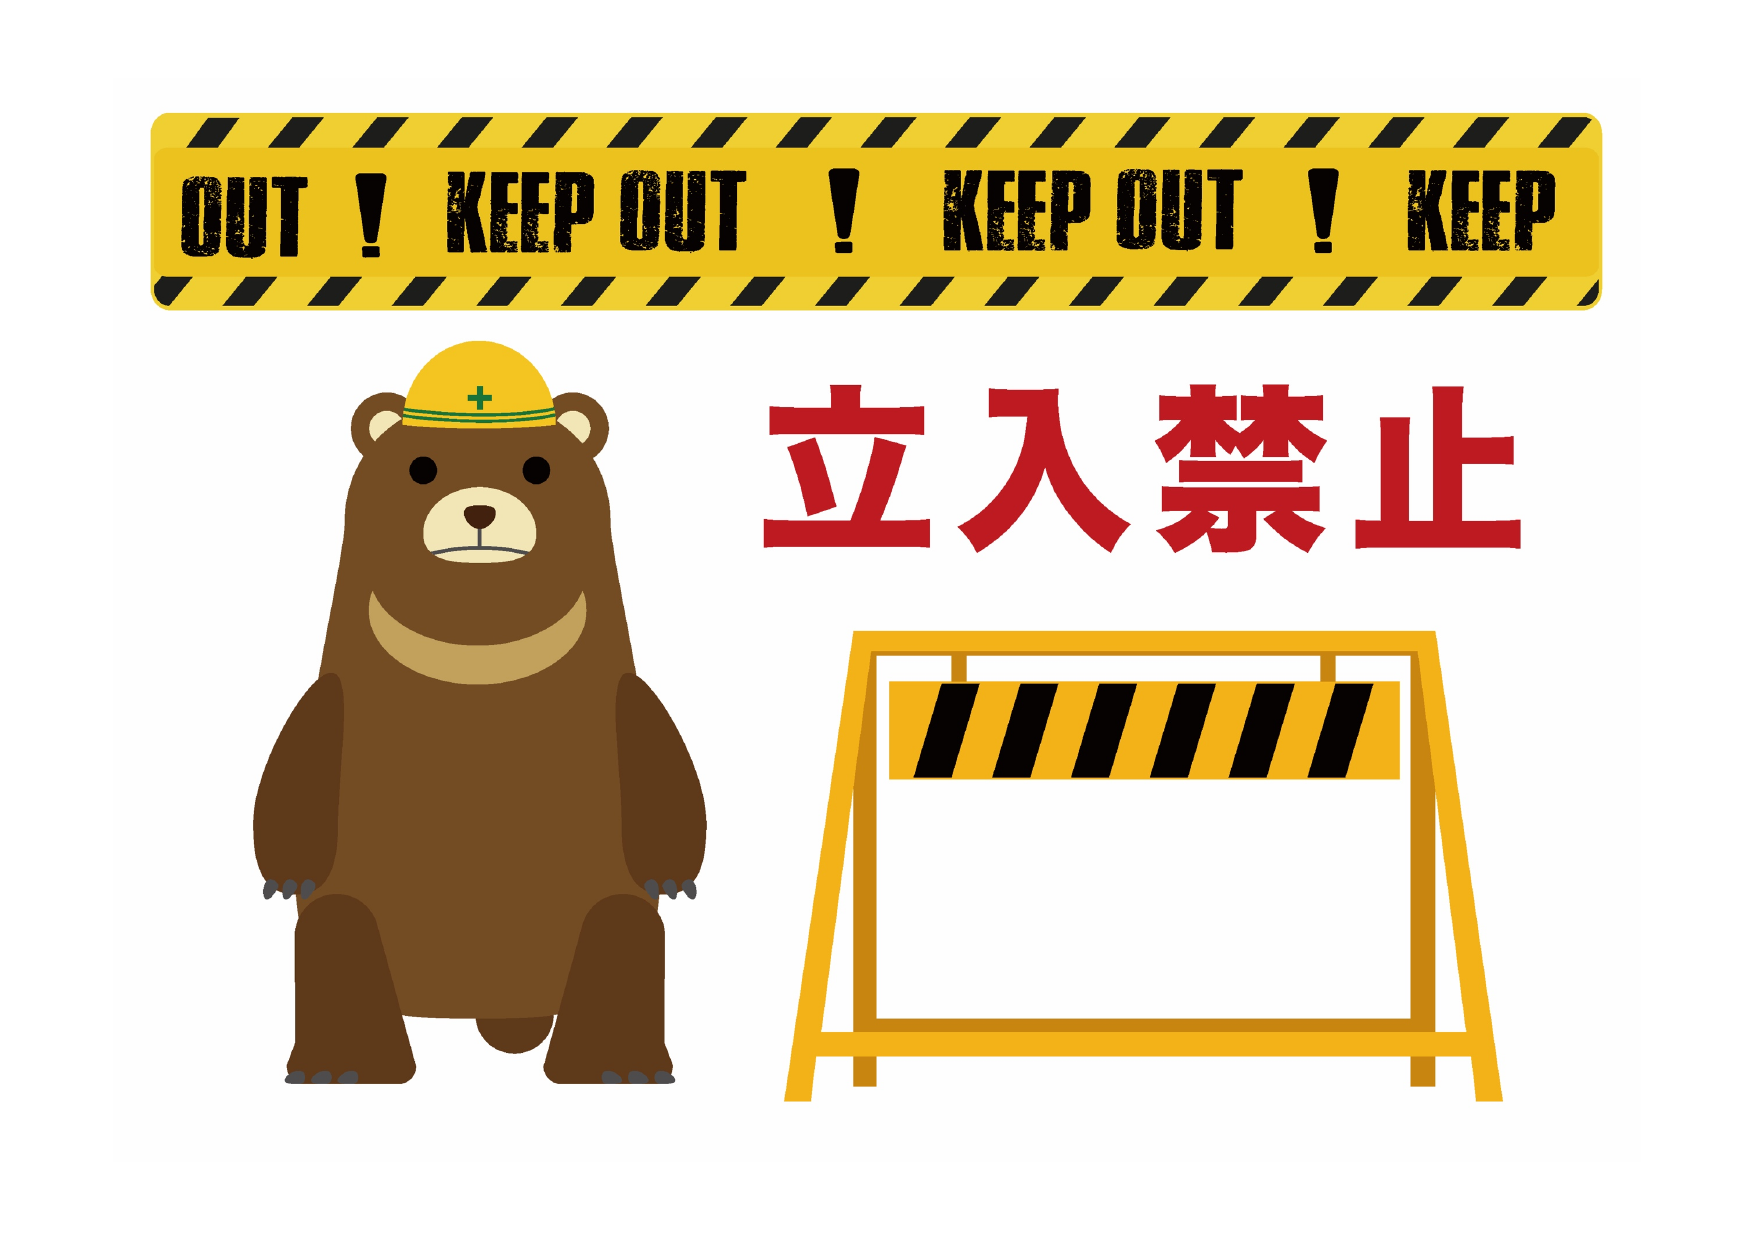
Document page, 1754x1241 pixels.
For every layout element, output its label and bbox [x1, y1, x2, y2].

picture [112, 78, 1642, 1162]
